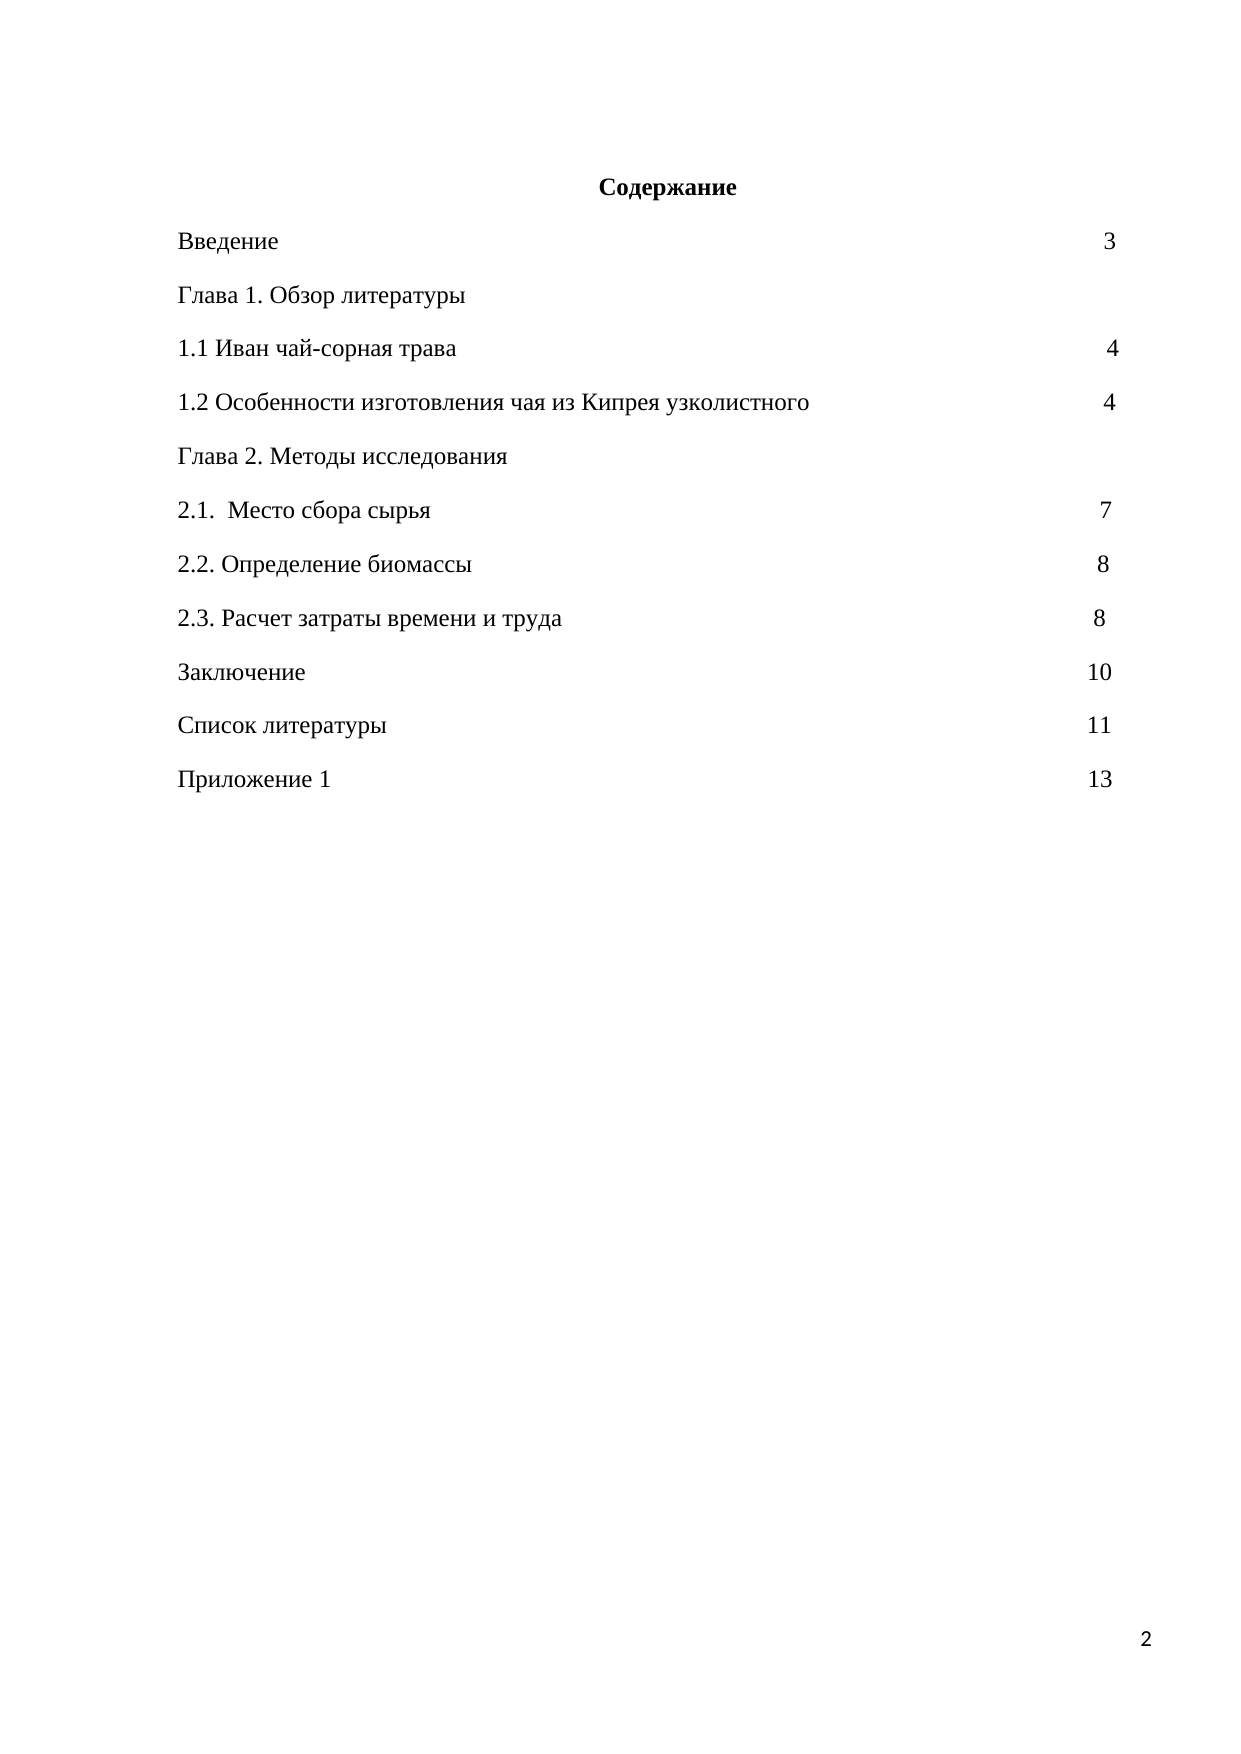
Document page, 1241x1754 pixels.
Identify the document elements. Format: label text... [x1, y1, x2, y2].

text Глава 2. Методы исследования [177, 441, 1152, 470]
text 2.3. Расчет затраты времени и труда 8 [177, 603, 1152, 632]
text 1.2 Особенности изготовления чая из Кипрея узколистного 4 [177, 387, 1152, 416]
text 2.1. Место сбора сырья 7 [177, 495, 1152, 524]
text Введение 3 [177, 226, 1152, 254]
text 2.2. Определение биомассы 8 [177, 549, 1152, 578]
text Заключение 10 [177, 657, 1152, 685]
text 1.1 Иван чай-сорная трава 4 [177, 333, 1152, 362]
text Список литературы 11 [177, 711, 1152, 739]
text Приложение 1 13 [177, 764, 1152, 793]
text Содержание [177, 172, 1152, 201]
text Глава 1. Обзор литературы [177, 280, 1152, 308]
